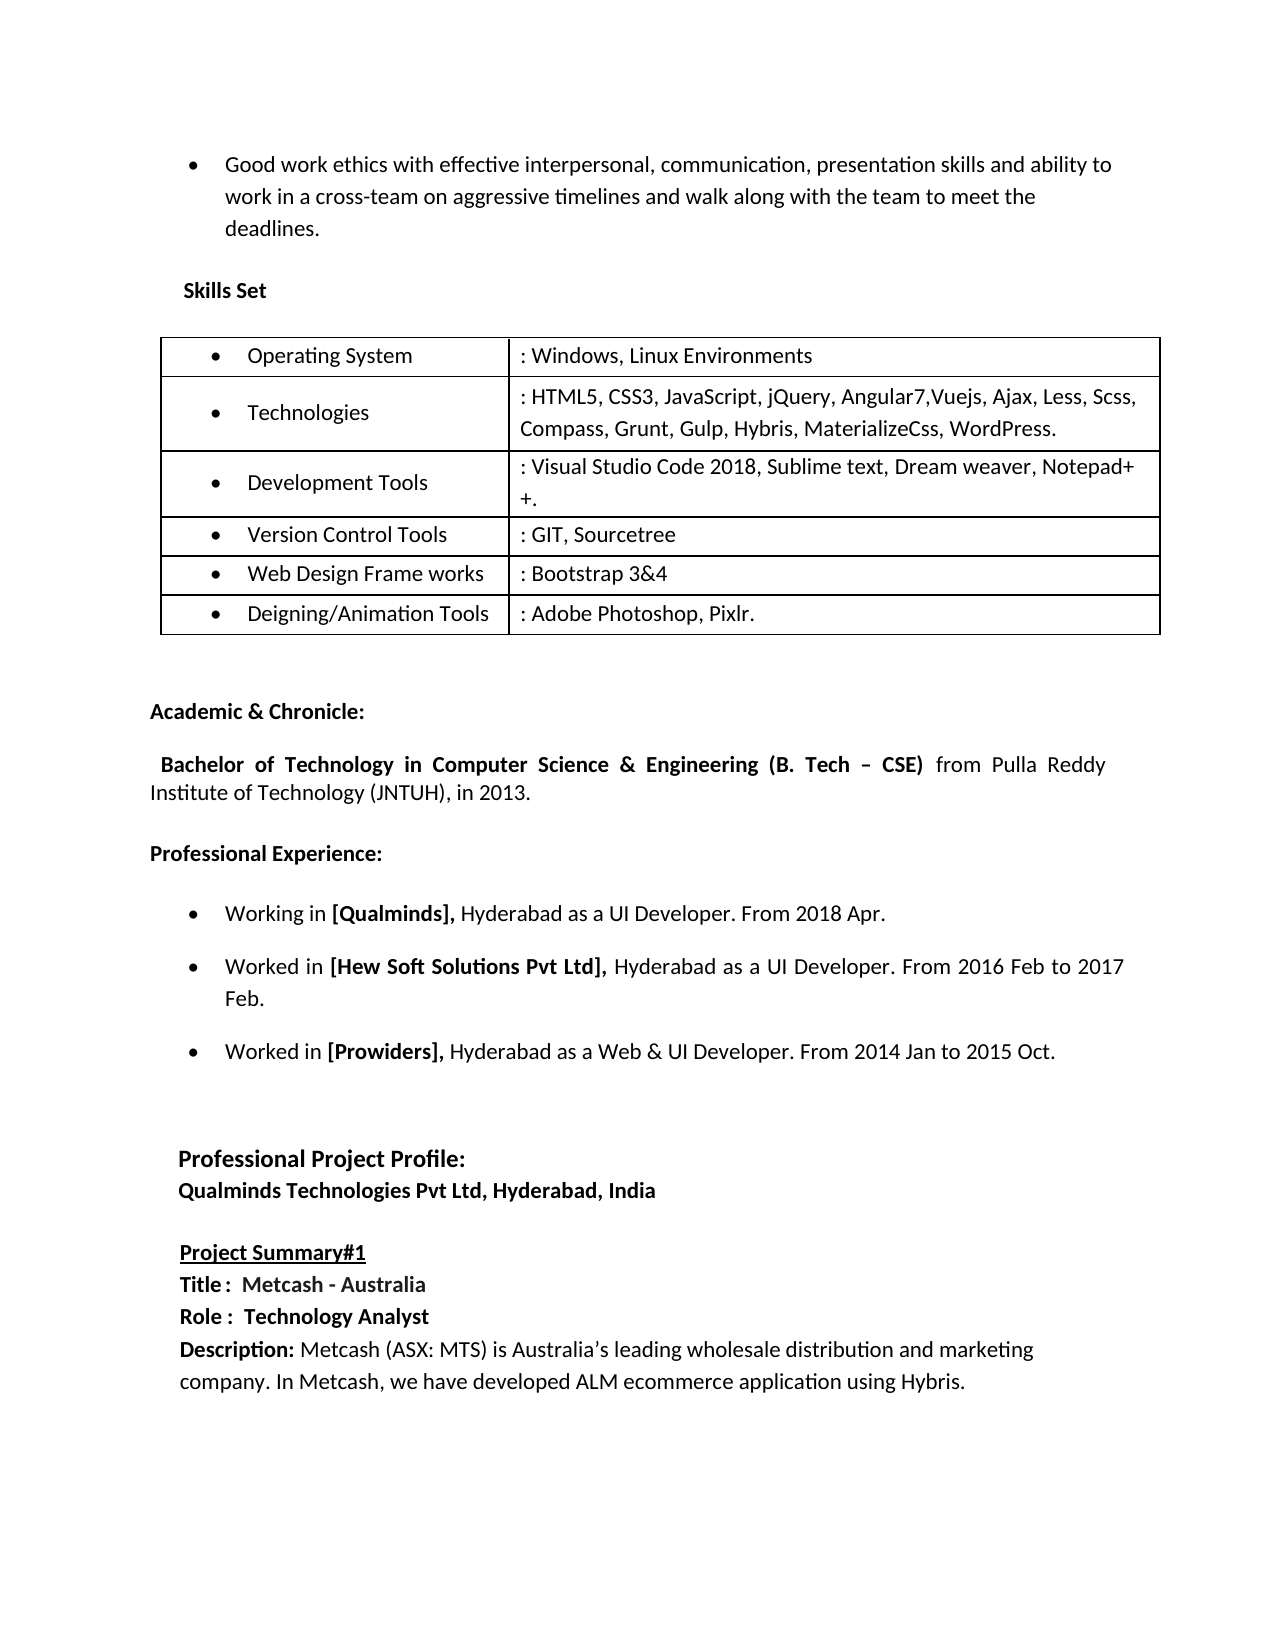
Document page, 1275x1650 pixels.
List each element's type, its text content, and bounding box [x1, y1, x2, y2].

table_cell : HTML5, CSS3, JavaScript, jQuery, Angular7,Vuejs, Ajax, Less, Scss, Compass, Grunt, Gulp, Hybris, MaterializeCss, WordPress. [510, 377, 1159, 450]
table_cell Development Tools [162, 452, 508, 516]
list Working in [Qualminds], Hyderabad as a UI Developer. From 2018 Apr. [187, 899, 1125, 927]
table_cell Deigning/Animation Tools [162, 596, 508, 634]
table_header : Windows, Linux Environments [510, 338, 1159, 376]
table_cell Version Control Tools [162, 518, 508, 555]
table_cell Web Design Frame works [162, 557, 508, 594]
list Good work ethics with effective interpersonal, communication, presentation skills and ability to work in a cross-team on aggressive timelines and walk along with the team to meet the deadlines. [187, 150, 1125, 242]
text Skills Set [178, 277, 1106, 305]
table_cell Technologies [162, 377, 508, 450]
list Worked in [Prowiders], Hyderabad as a Web & UI Developer. From 2014 Jan to 2015 Oct. [187, 1037, 1125, 1065]
text Academic & Chronicle: [150, 697, 1125, 726]
text Professional Experience: [150, 839, 1106, 867]
table_cell : Adobe Photoshop, Pixlr. [510, 596, 1159, 634]
text Project Summary#1 [179, 1238, 1125, 1266]
table_cell : GIT, Sourcetree [510, 518, 1159, 555]
text Description: Metcash (ASX: MTS) is Australia’s leading wholesale distribution and marketing company. In Metcash, we have developed ALM ecommerce application using Hybris. [179, 1335, 1125, 1395]
text Role : Technology Analyst [179, 1302, 1125, 1331]
table_cell : Visual Studio Code 2018, Sublime text, Dream weaver, Notepad++. [510, 452, 1159, 516]
table_cell : Bootstrap 3&4 [510, 557, 1159, 594]
text Title : Metcash - Australia [179, 1270, 1125, 1298]
text Bachelor of Technology in Computer Science & Engineering (B. Tech – CSE) from Pulla Reddy Institute of Technology (JNTUH), in 2013. [150, 751, 1106, 807]
text Qualminds Technologies Pvt Ltd, Hyderabad, India [178, 1176, 1106, 1204]
list Worked in [Hew Soft Solutions Pvt Ltd], Hyderabad as a UI Developer. From 2016 Feb to 2017 Feb. [187, 952, 1125, 1012]
text Professional Project Profile: [178, 1143, 1106, 1174]
table_header Operating System [162, 338, 509, 376]
